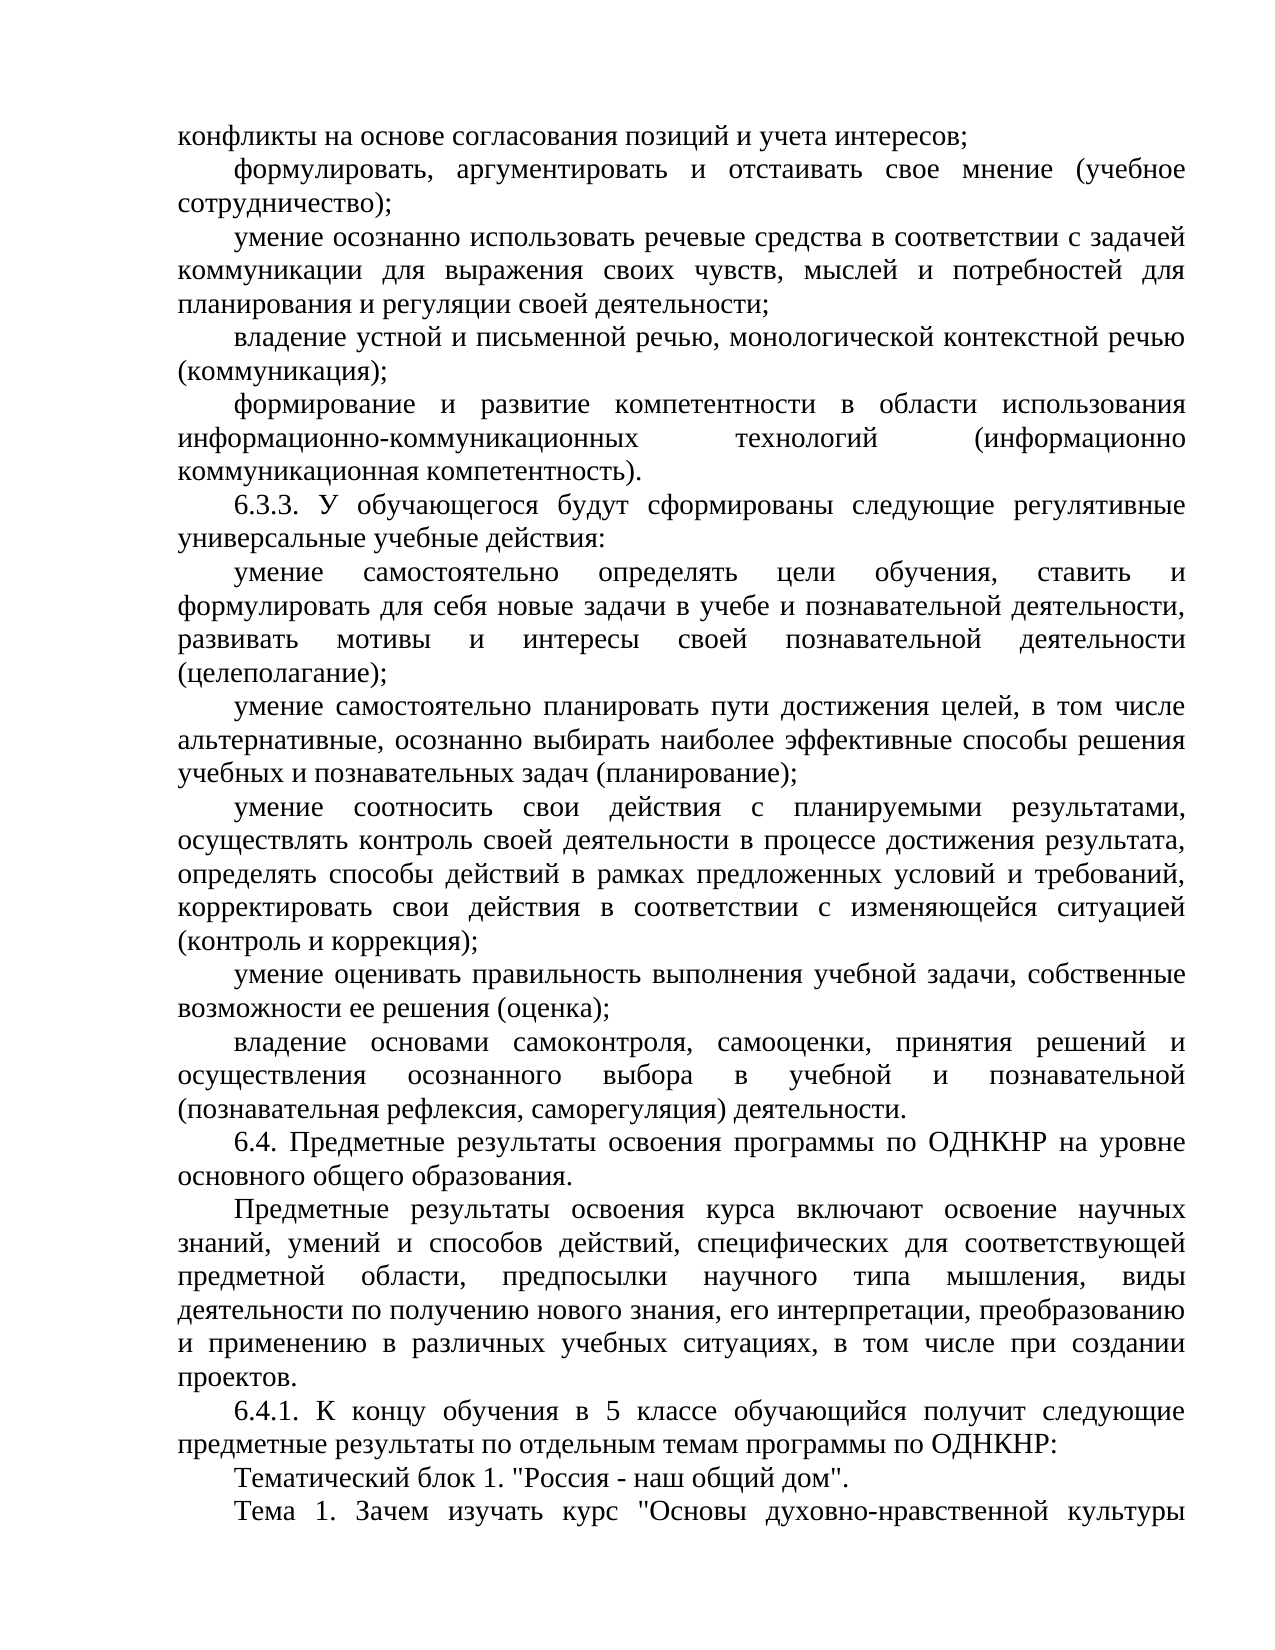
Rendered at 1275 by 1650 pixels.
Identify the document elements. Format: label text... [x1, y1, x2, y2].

text Тематический блок 1. "Россия - наш общий дом". [177, 1460, 1186, 1493]
text 6.4.1. К концу обучения в 5 классе обучающийся получит следующие предметные результаты по отдельным темам программы по ОДНКНР: [177, 1393, 1186, 1460]
text 6.3.3. У обучающегося будут сформированы следующие регулятивные универсальные учебные действия: [177, 487, 1186, 554]
text умение соотносить свои действия с планируемыми результатами, осуществлять контроль своей деятельности в процессе достижения результата, определять способы действий в рамках предложенных условий и требований, корректировать свои действия в соответствии с изменяющейся ситуацией (контроль и коррекция); [177, 789, 1186, 957]
text владение основами самоконтроля, самооценки, принятия решений и осуществления осознанного выбора в учебной и познавательной (познавательная рефлексия, саморегуляция) деятельности. [177, 1024, 1186, 1124]
text Предметные результаты освоения курса включают освоение научных знаний, умений и способов действий, специфических для соответствующей предметной области, предпосылки научного типа мышления, виды деятельности по получению нового знания, его интерпретации, преобразованию и применению в различных учебных ситуациях, в том числе при создании проектов. [177, 1191, 1186, 1393]
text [177, 1493, 1186, 1527]
text формирование и развитие компетентности в области использования информационно-коммуникационных технологий (информационно коммуникационная компетентность). [177, 386, 1186, 487]
text умение самостоятельно определять цели обучения, ставить и формулировать для себя новые задачи в учебе и познавательной деятельности, развивать мотивы и интересы своей познавательной деятельности (целеполагание); [177, 554, 1186, 688]
text умение оценивать правильность выполнения учебной задачи, собственные возможности ее решения (оценка); [177, 957, 1186, 1024]
text владение устной и письменной речью, монологической контекстной речью (коммуникация); [177, 319, 1186, 386]
text формулировать, аргументировать и отстаивать свое мнение (учебное сотрудничество); [177, 152, 1186, 219]
text умение самостоятельно планировать пути достижения целей, в том числе альтернативные, осознанно выбирать наиболее эффективные способы решения учебных и познавательных задач (планирование); [177, 688, 1186, 789]
text умение осознанно использовать речевые средства в соответствии с задачей коммуникации для выражения своих чувств, мыслей и потребностей для планирования и регуляции своей деятельности; [177, 219, 1186, 319]
text 6.4. Предметные результаты освоения программы по ОДНКНР на уровне основного общего образования. [177, 1124, 1186, 1191]
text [177, 118, 1186, 152]
